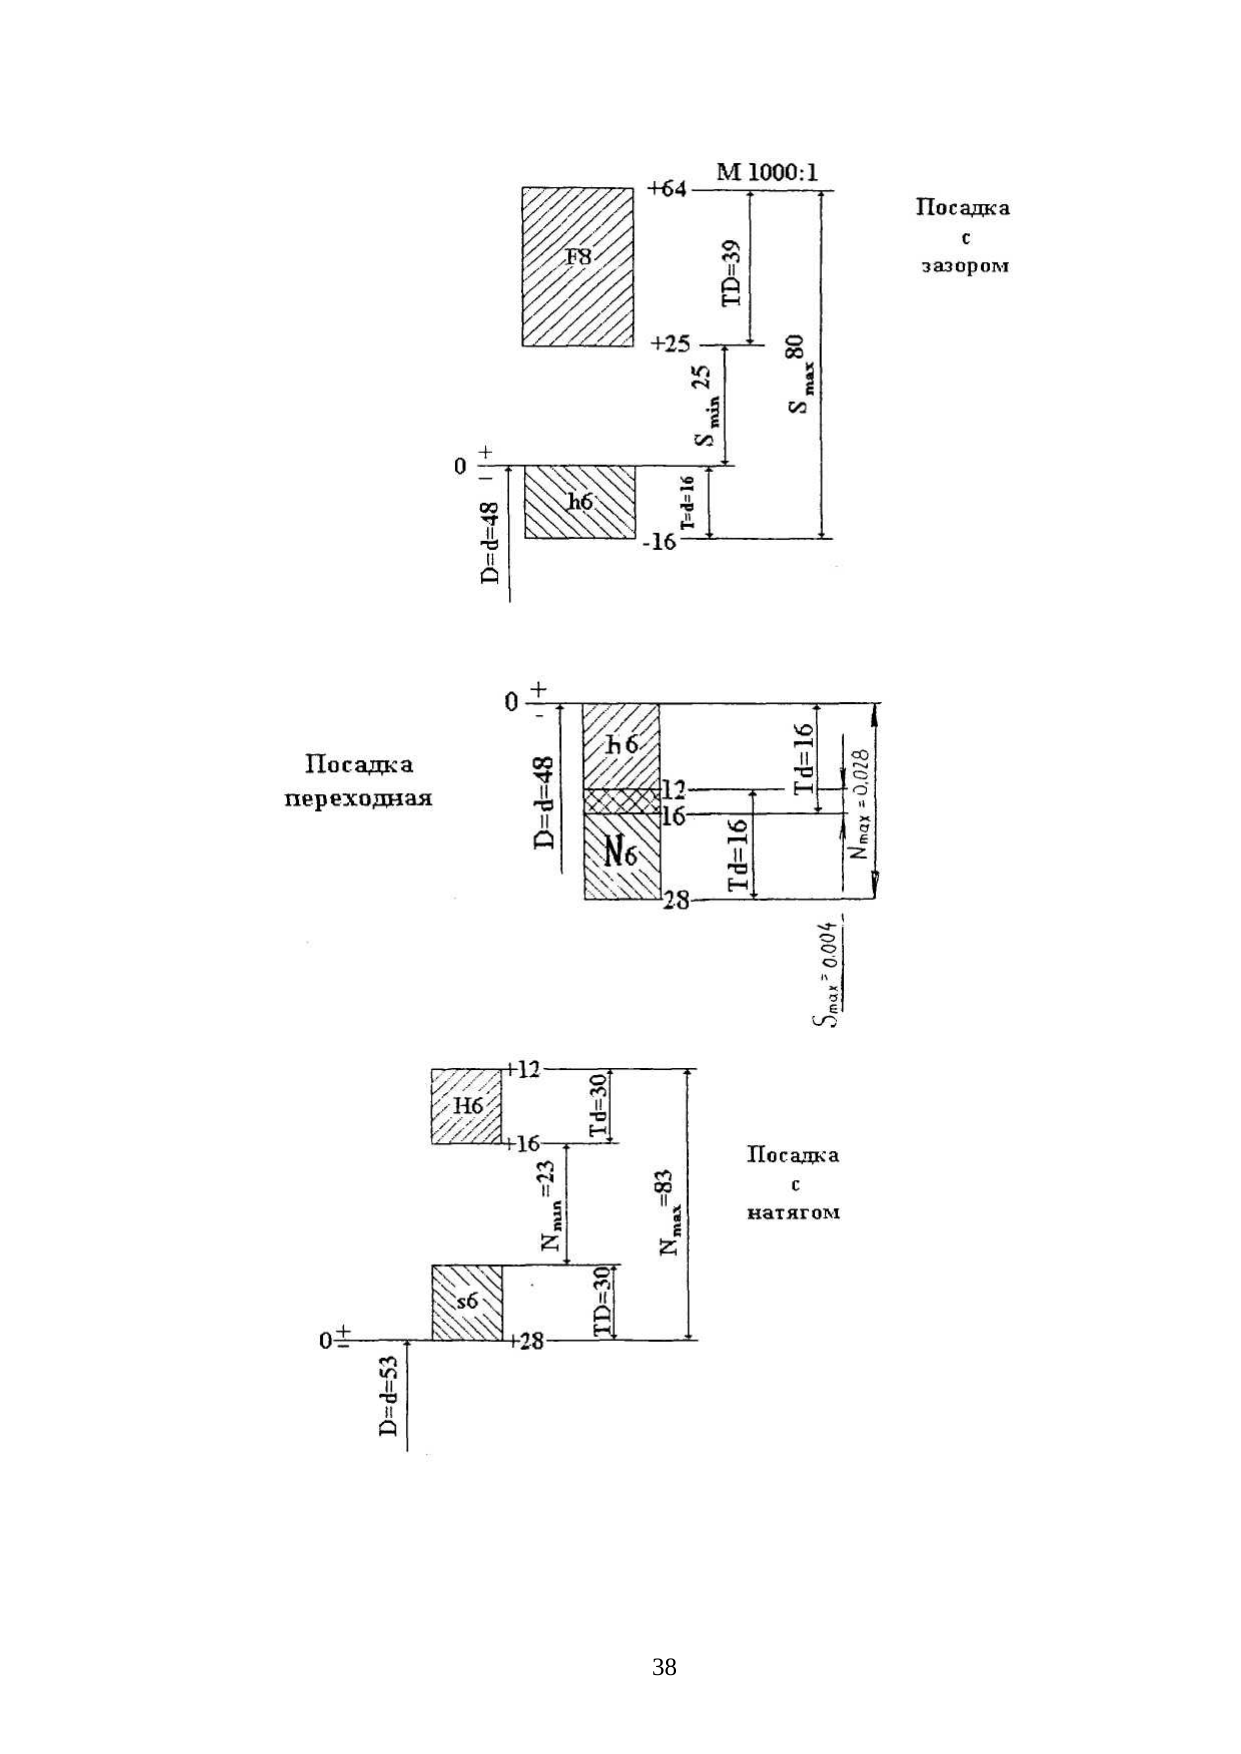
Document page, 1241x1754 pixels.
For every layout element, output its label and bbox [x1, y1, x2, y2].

picture [404, 118, 1067, 611]
picture [265, 643, 937, 1476]
